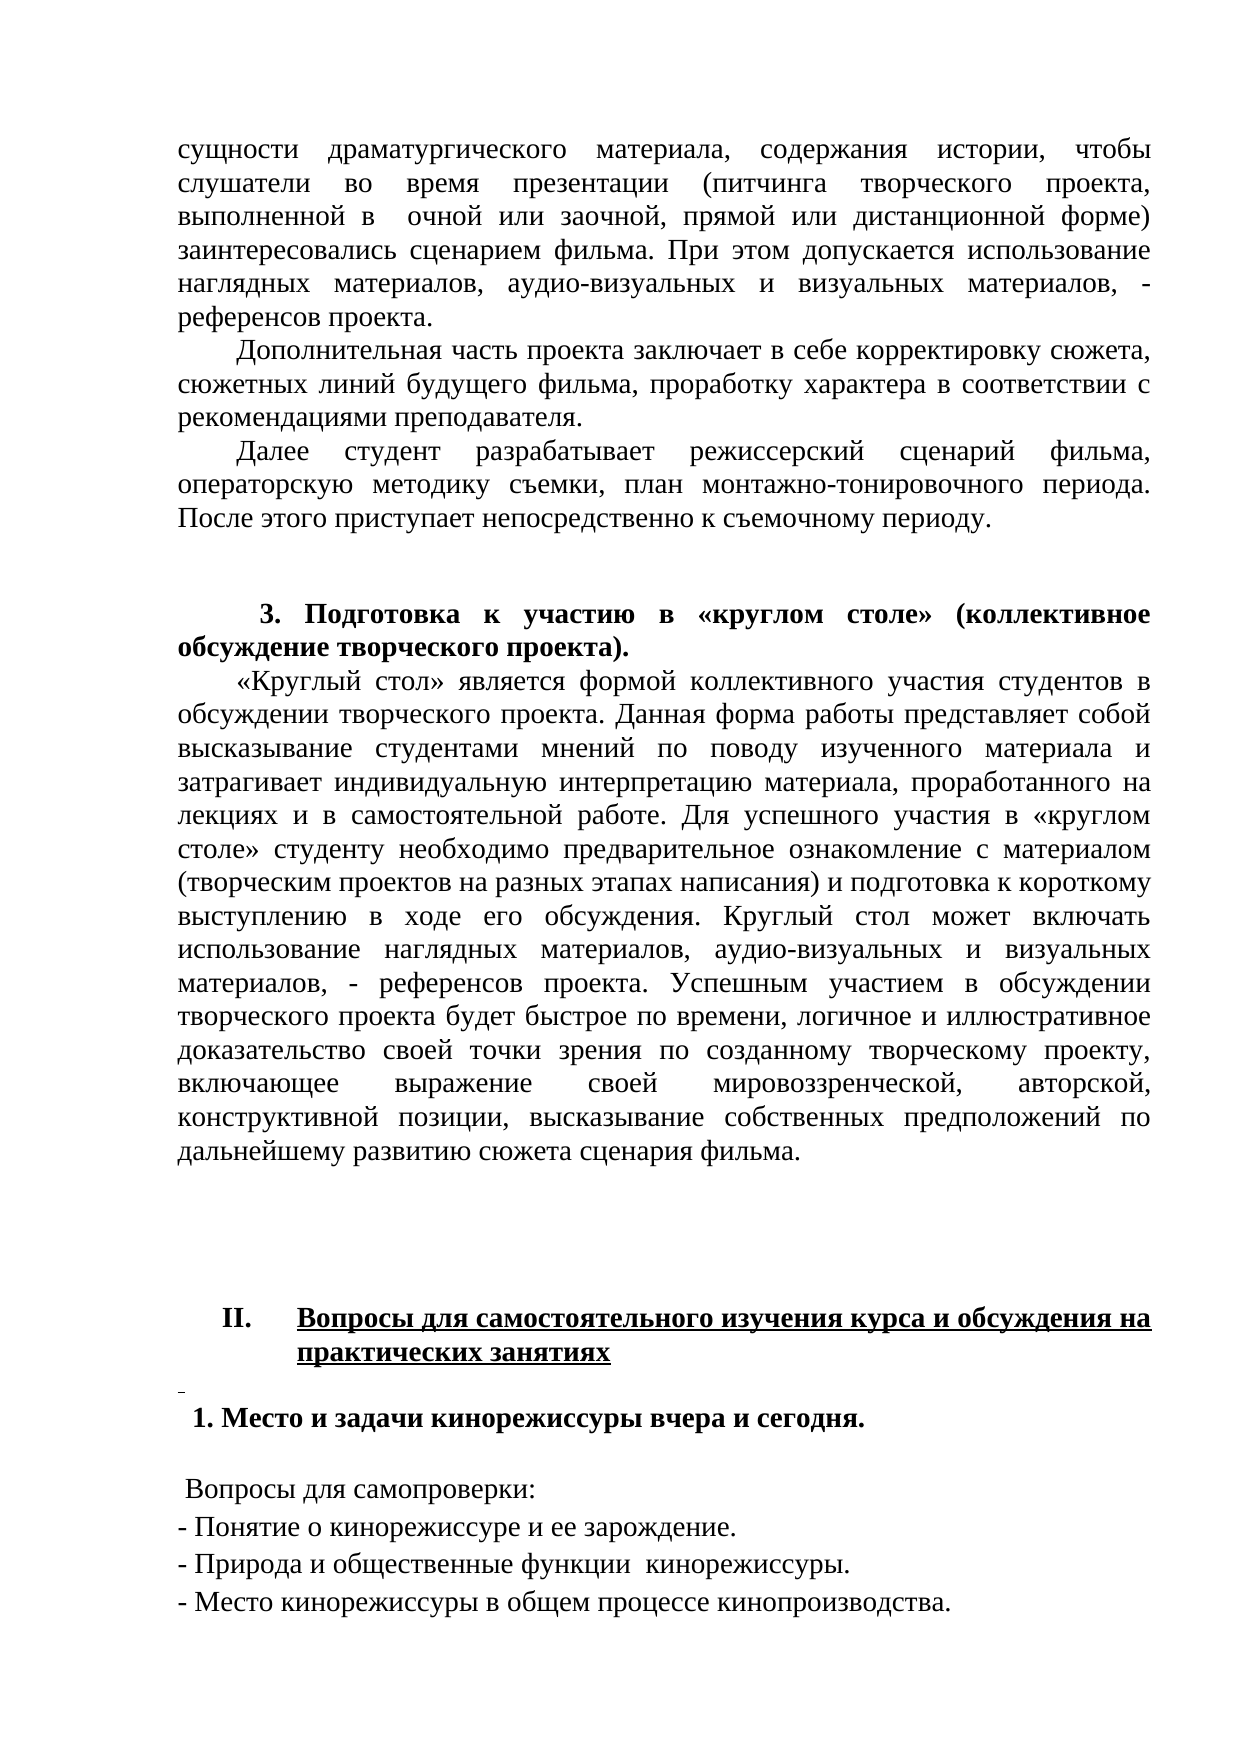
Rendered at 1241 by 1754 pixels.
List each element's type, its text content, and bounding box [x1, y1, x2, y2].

list Вопросы для самостоятельного изучения курса и обсуждения на практических занятиях [222, 1300, 1152, 1367]
text - Природа и общественные функции кинорежиссуры. [177, 1546, 1152, 1580]
text Вопросы для самопроверки: [177, 1471, 1152, 1504]
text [177, 131, 1152, 332]
text Дополнительная часть проекта заключает в себе корректировку сюжета, сюжетных линий будущего фильма, проработку характера в соответствии с рекомендациями преподавателя. [177, 332, 1152, 433]
text Далее студент разрабатывает режиссерский сценарий фильма, операторскую методику съемки, план монтажно-тонировочного периода. После этого приступает непосредственно к съемочному периоду. [177, 433, 1152, 534]
text - Понятие о кинорежиссуре и ее зарождение. [177, 1509, 1152, 1542]
text 3. Подготовка к участию в «круглом столе» (коллективное обсуждение творческого проекта). [177, 596, 1152, 663]
text «Круглый стол» является формой коллективного участия студентов в обсуждении творческого проекта. Данная форма работы представляет собой высказывание студентами мнений по поводу изученного материала и затрагивает индивидуальную интерпретацию материала, проработанного на лекциях и в самостоятельной работе. Для успешного участия в «круглом столе» студенту необходимо предварительное ознакомление с материалом (творческим проектов на разных этапах написания) и подготовка к короткому выступлению в ходе его обсуждения. Круглый стол может включать использование наглядных материалов, аудио-визуальных и визуальных материалов, - референсов проекта. Успешным участием в обсуждении творческого проекта будет быстрое по времени, логичное и иллюстративное доказательство своей точки зрения по созданному творческому проекту, включающее выражение своей мировоззренческой, авторской, конструктивной позиции, высказывание собственных предположений по дальнейшему развитию сюжета сценария фильма. [177, 663, 1152, 1166]
text 1. Место и задачи кинорежиссуры вчера и сегодня. [177, 1400, 1152, 1434]
text - Место кинорежиссуры в общем процессе кинопроизводства. [177, 1584, 1152, 1618]
